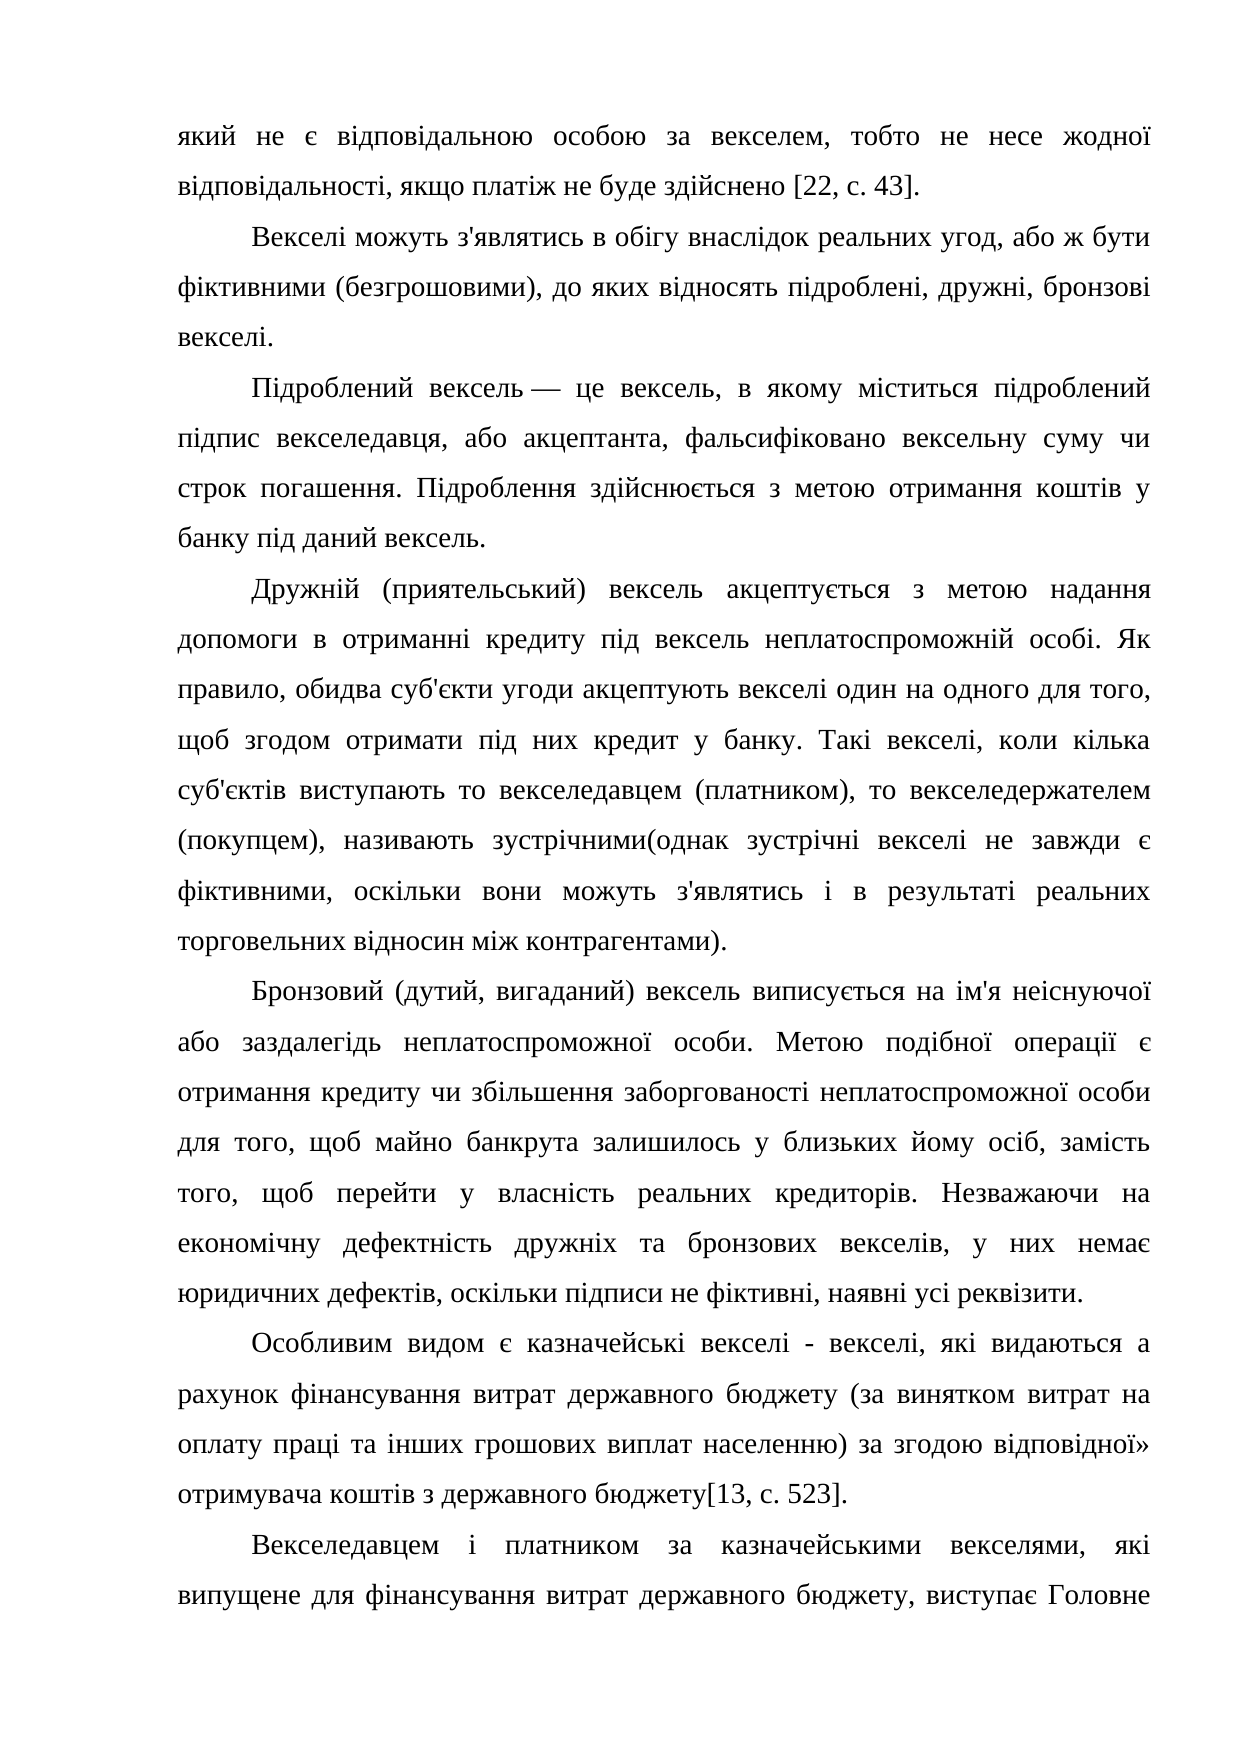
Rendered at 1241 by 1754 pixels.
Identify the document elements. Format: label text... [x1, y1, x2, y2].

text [177, 118, 1152, 202]
text Підроблений вексель — це вексель, в якому міститься підроблений підпис векселедавця, або акцептанта, фальсифіковано вексельну суму чи строк погашення. Підроблення здійснюється з метою отримання коштів у банку під даний вексель. [177, 370, 1152, 554]
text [177, 1527, 1152, 1611]
text Дружній (приятельський) вексель акцептується з метою надання допомоги в отриманні кредиту під вексель неплатоспроможній особі. Як правило, обидва суб'єкти угоди акцептують векселі один на одного для того, щоб згодом отримати під них кредит у банку. Такі векселі, коли кілька суб'єктів виступають то векселедавцем (платником), то векселедержателем (покупцем), називають зустрічними(однак зустрічні векселі не завжди є фіктивними, оскільки вони можуть з'являтись і в результаті реальних торговельних відносин між контрагентами). [177, 571, 1152, 957]
text Особливим видом є казначейські векселі - векселі, які видаються а рахунок фінансування витрат державного бюджету (за винятком витрат на оплату праці та інших грошових виплат населенню) за згодою відповідної» отримувача коштів з державного бюджету[13, с. 523]. [177, 1326, 1152, 1510]
text Векселі можуть з'являтись в обігу внаслідок реальних угод, або ж бути фіктивними (безгрошовими), до яких відносять підроблені, дружні, бронзові векселі. [177, 219, 1152, 353]
text Бронзовий (дутий, вигаданий) вексель виписується на ім'я неіснуючої або заздалегідь неплатоспроможної особи. Метою подібної операції є отримання кредиту чи збільшення заборгованості неплатоспроможної особи для того, щоб майно банкрута залишилось у близьких йому осіб, замість того, щоб перейти у власність реальних кредиторів. Незважаючи на економічну дефектність дружніх та бронзових векселів, у них немає юридичних дефектів, оскільки підписи не фіктивні, наявні усі реквізити. [177, 973, 1152, 1309]
